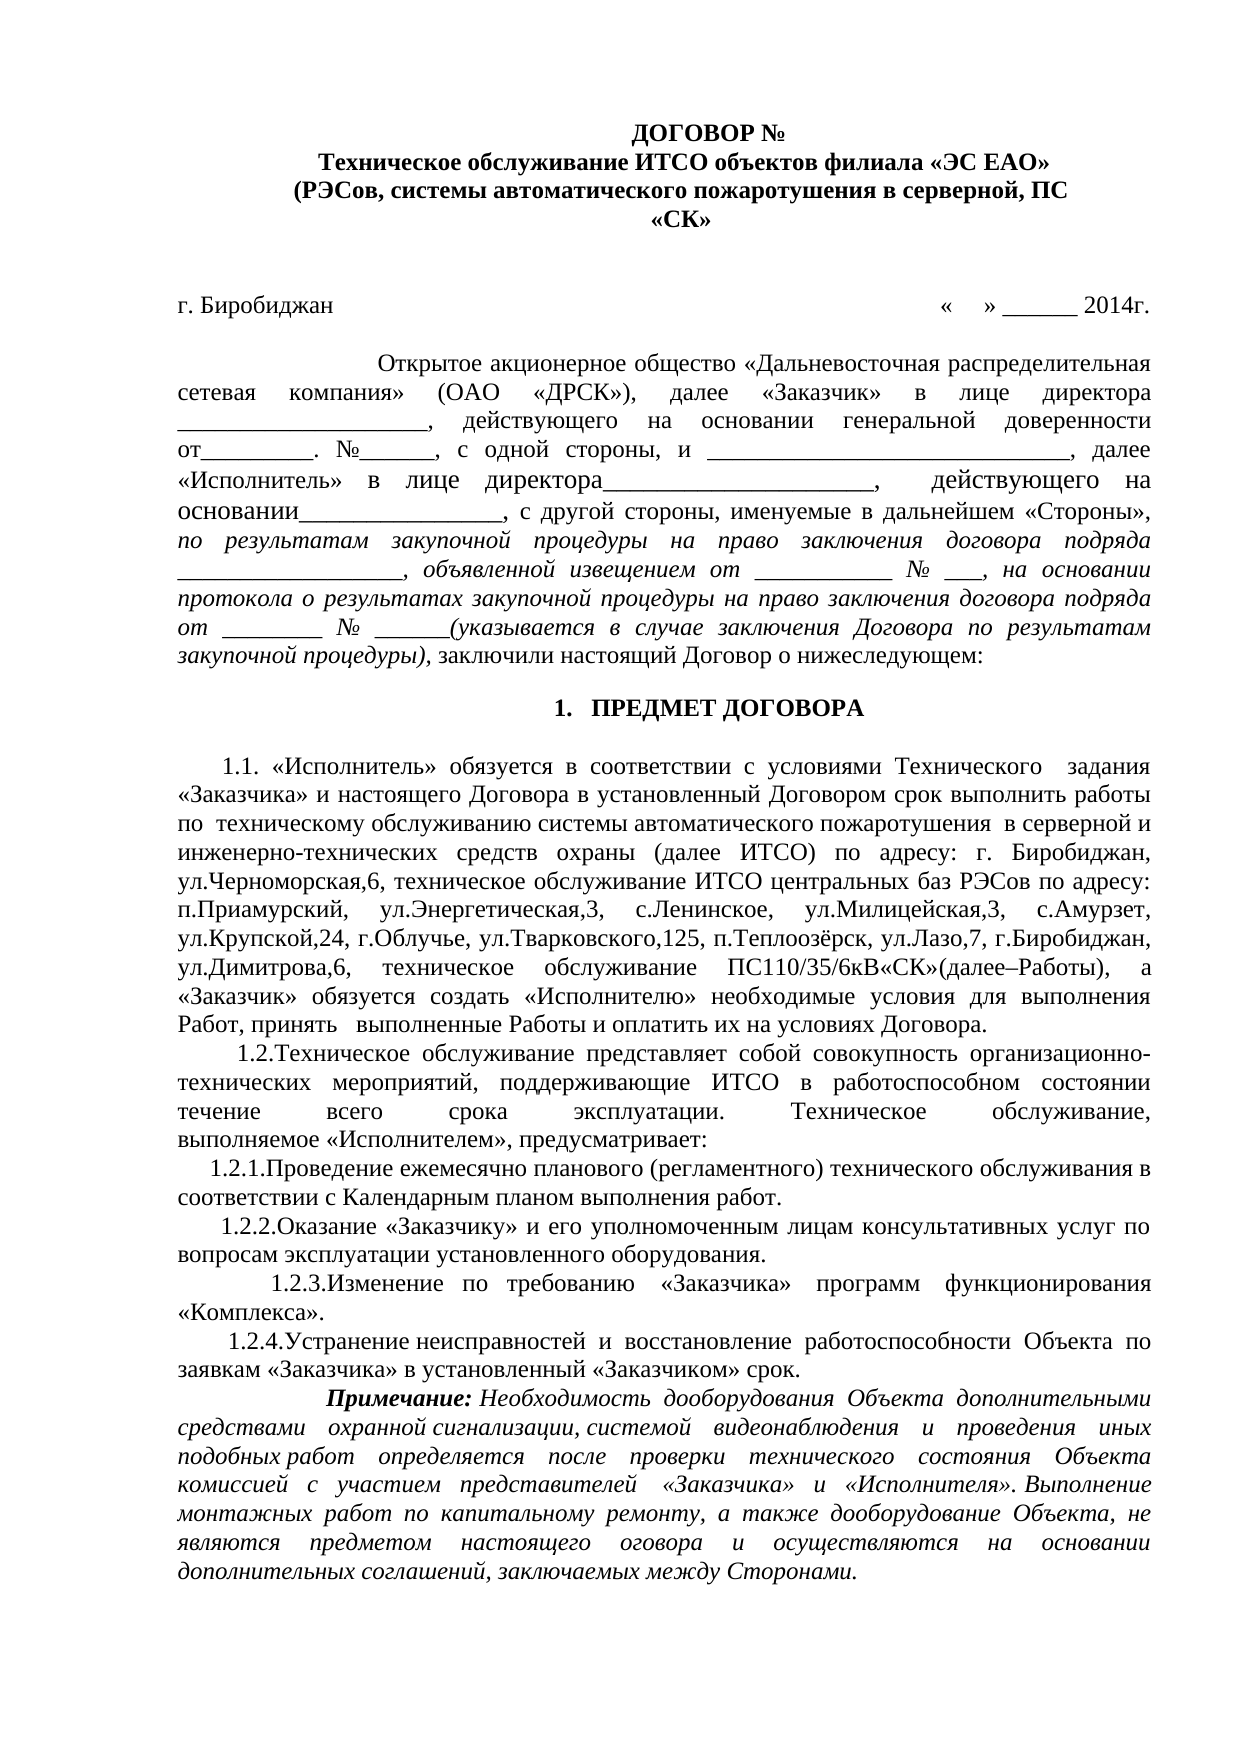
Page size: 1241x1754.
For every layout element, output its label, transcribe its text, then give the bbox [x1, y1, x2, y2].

text 1.2.1.Проведение ежемесячно планового (регламентного) технического обслуживания в соответствии с Календарным планом выполнения работ. [177, 1153, 1152, 1211]
text г. Биробиджан « » ______ 2014г. [177, 291, 1152, 319]
text 1.2.3.Изменение по требованию «Заказчика» программ функционирования «Комплекса». [177, 1268, 1152, 1326]
text Техническое обслуживание ИТСО объектов филиала «ЭС ЕАО» (РЭСов, системы автоматического пожаротушения в серверной, ПС «СК» [266, 147, 1096, 233]
text ДОГОВОР № [177, 118, 1152, 147]
text Примечание: Необходимость дооборудования Объекта дополнительными средствами охранной сигнализации, системой видеонаблюдения и проведения иных подобных работ определяется после проверки технического состояния Объекта комиссией с участием представителей «Заказчика» и «Исполнителя». Выполнение монтажных работ по капитальному ремонту, а также дооборудование Объекта, не являются предметом настоящего оговора и осуществляются на основании дополнительных соглашений, заключаемых между Сторонами. [177, 1383, 1152, 1584]
text 1.1. «Исполнитель» обязуется в соответствии с условиями Технического задания «Заказчика» и настоящего Договора в установленный Договором срок выполнить работы по техническому обслуживанию системы автоматического пожаротушения в серверной и инженерно-технических средств охраны (далее ИТСО) по адресу: г. Биробиджан, ул.Черноморская,6, техническое обслуживание ИТСО центральных баз РЭСов по адресу: п.Приамурский, ул.Энергетическая,3, с.Ленинское, ул.Милицейская,3, с.Амурзет, ул.Крупской,24, г.Облучье, ул.Тварковского,125, п.Теплоозёрск, ул.Лазо,7, г.Биробиджан, ул.Димитрова,6, техническое обслуживание ПС110/35/6кВ«СК»(далее–Работы), а «Заказчик» обязуется создать «Исполнителю» необходимые условия для выполнения Работ, принять выполненные Работы и оплатить их на условиях Договора. [177, 751, 1152, 1038]
text 1.2.4.Устранение неисправностей и восстановление работоспособности Объекта по заявкам «Заказчика» в установленный «Заказчиком» срок. [177, 1326, 1152, 1383]
text 1.2.2.Оказание «Заказчику» и его уполномоченным лицам консультативных услуг по вопросам эксплуатации установленного оборудования. [177, 1211, 1152, 1268]
text Открытое акционерное общество «Дальневосточная распределительная сетевая компания» (ОАО «ДРСК»), далее «Заказчик» в лице директора ____________________, действующего на основании генеральной доверенности от_________. №______, с одной стороны, и _____________________________, далее «Исполнитель» в лице директора____________________, действующего на основании_______________, с другой стороны, именуемые в дальнейшем «Стороны», по результатам закупочной процедуры на право заключения договора подряда __________________, объявленной извещением от ___________ № ___, на основании протокола о результатах закупочной процедуры на право заключения договора подряда от ________ № ______(указывается в случае заключения Договора по результатам закупочной процедуры), заключили настоящий Договор о нижеследующем: [177, 348, 1152, 669]
text 1.2.Техническое обслуживание представляет собой совокупность организационно-технических мероприятий, поддерживающие ИТСО в работоспособном состоянии течение всего срока эксплуатации. Техническое обслуживание, выполняемое «Исполнителем», предусматривает: [177, 1038, 1152, 1153]
list ПРЕДМЕТ ДОГОВОРА [266, 693, 1152, 722]
